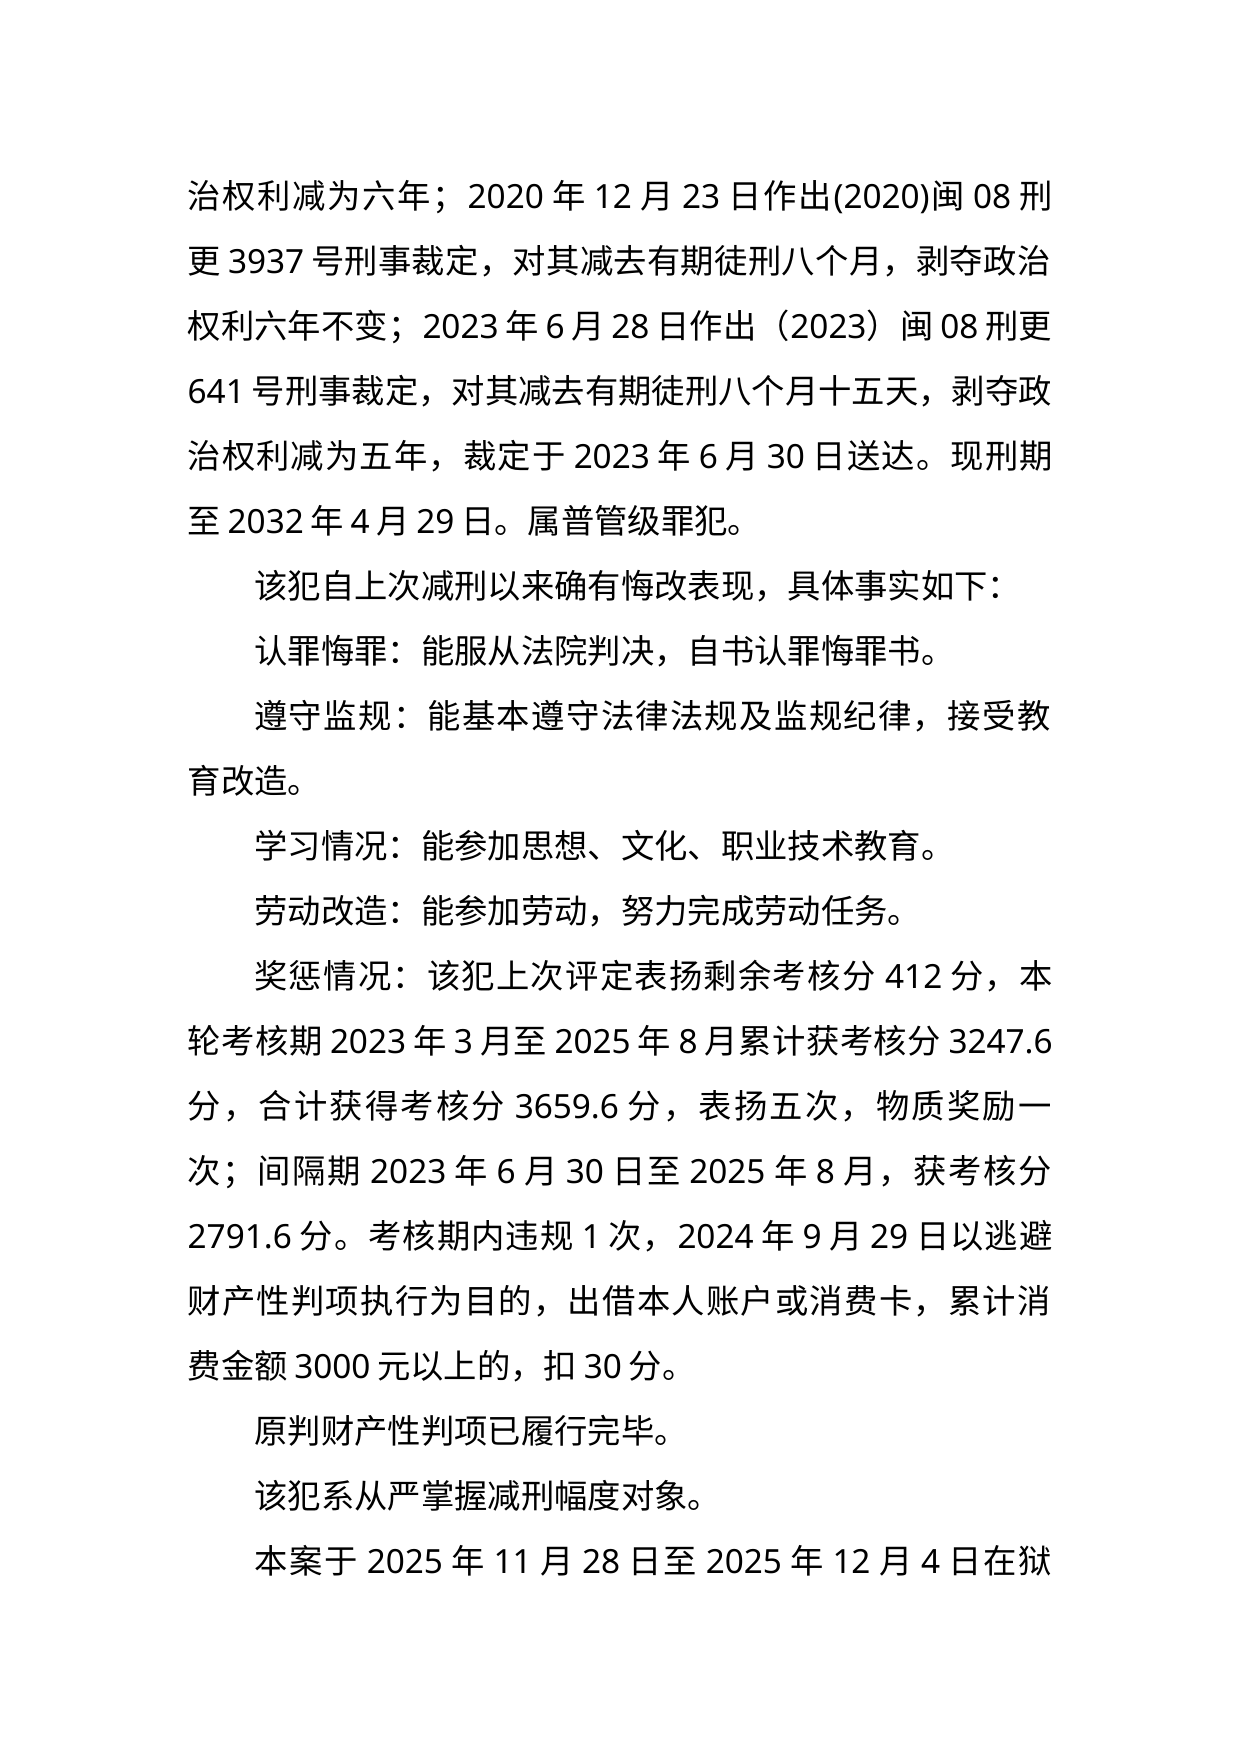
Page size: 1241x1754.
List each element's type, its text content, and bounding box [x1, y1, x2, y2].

text 学习情况：能参加思想、文化、职业技术教育。 [187, 812, 1053, 877]
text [187, 162, 1053, 552]
text 劳动改造：能参加劳动，努力完成劳动任务。 [187, 877, 1053, 942]
text 该犯自上次减刑以来确有悔改表现，具体事实如下： [187, 552, 1053, 617]
text 认罪悔罪：能服从法院判决，自书认罪悔罪书。 [187, 617, 1053, 682]
text 奖惩情况：该犯上次评定表扬剩余考核分412分，本轮考核期2023年3月至2025年8月累计获考核分3247.6分，合计获得考核分3659.6分，表扬五次，物质奖励一次；间隔期2023年6月30日至2025年8月，获考核分2791.6分。考核期内违规1次，2024年9月29日以逃避财产性判项执行为目的，出借本人账户或消费卡，累计消费金额3000元以上的，扣30分。 [187, 942, 1053, 1397]
text 该犯系从严掌握减刑幅度对象。 [187, 1462, 1053, 1527]
text 遵守监规：能基本遵守法律法规及监规纪律，接受教育改造。 [187, 682, 1053, 812]
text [187, 1527, 1053, 1592]
text 原判财产性判项已履行完毕。 [187, 1397, 1053, 1462]
